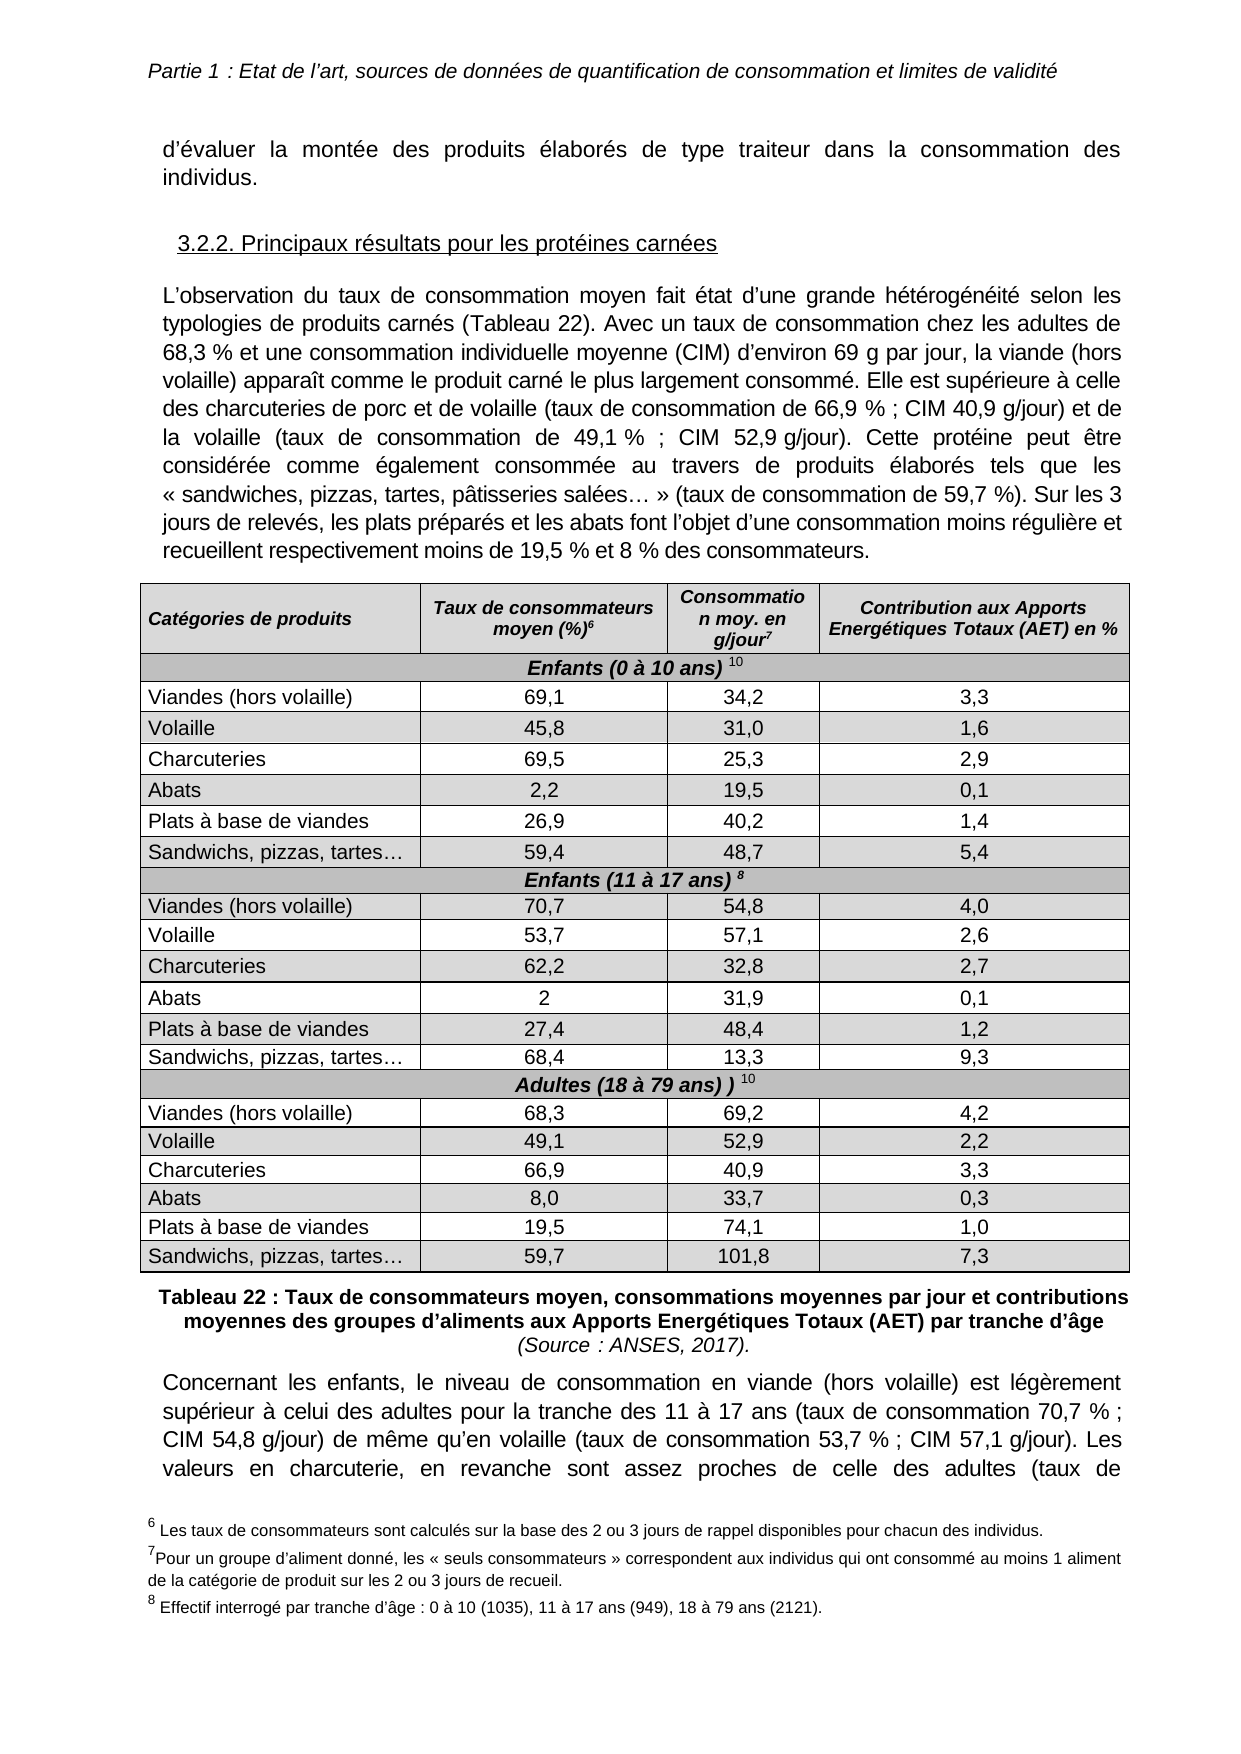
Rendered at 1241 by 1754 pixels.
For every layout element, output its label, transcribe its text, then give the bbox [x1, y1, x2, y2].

table_cell 3,3 [820, 1156, 1129, 1183]
table_cell 9,3 [820, 1045, 1129, 1069]
table_cell Adultes (18 à 79 ans) ) 10 [141, 1070, 1129, 1098]
table_cell 0,1 [820, 775, 1129, 805]
table_cell 68,4 [421, 1045, 667, 1069]
table_cell Volaille [141, 920, 420, 950]
table_cell Viandes (hors volaille) [141, 894, 420, 919]
table_cell 1,2 [820, 1014, 1129, 1044]
table_cell Viandes (hors volaille) [141, 1099, 420, 1126]
table_cell 1,4 [820, 806, 1129, 836]
table_cell Plats à base de viandes [141, 1014, 420, 1044]
table_cell 5,4 [820, 837, 1129, 867]
text L’observation du taux de consommation moyen fait état d’une grande hétérogénéité selon les typologies de produits carnés (Tableau 22). Avec un taux de consommation chez les adultes de 68,3 % et une consommation individuelle moyenne (CIM) d’environ 69 g par jour, la viande (hors volaille) apparaît comme le produit carné le plus largement consommé. Elle est supérieure à celle des charcuteries de porc et de volaille (taux de consommation de 66,9 % ; CIM 40,9 g/jour) et de la volaille (taux de consommation de 49,1 % ; CIM 52,9 g/jour). Cette protéine peut être considérée comme également consommée au travers de produits élaborés tels que les « sandwiches, pizzas, tartes, pâtisseries salées… » (taux de consommation de 59,7 %). Sur les 3 jours de relevés, les plats préparés et les abats font l’objet d’une consommation moins régulière et recueillent respectivement moins de 19,5 % et 8 % des consommateurs. [162, 282, 1122, 564]
table_cell 69,5 [421, 744, 667, 774]
table_header Taux de consommateurs moyen (%) [421, 584, 667, 653]
table_cell 3,3 [820, 682, 1129, 711]
table_cell 19,5 [668, 775, 819, 805]
table_cell 25,3 [668, 744, 819, 774]
table_cell 2,9 [820, 744, 1129, 774]
table_cell 0,1 [820, 983, 1129, 1013]
table_cell 2,2 [820, 1128, 1129, 1155]
table_cell 69,2 [668, 1099, 819, 1126]
subtitle 3.2.2. Principaux résultats pour les protéines carnées [177, 230, 1122, 257]
table_cell Sandwichs, pizzas, tartes… [141, 1045, 420, 1069]
table_cell 31,9 [668, 983, 819, 1013]
table_cell 31,0 [668, 712, 819, 742]
text Tableau 22 : Taux de consommateurs moyen, consommations moyennes par jour et contributions moyennes des groupes d’aliments aux Apports Energétiques Totaux (AET) par tranche d’âge [148, 1285, 1140, 1333]
table_cell 0,3 [820, 1184, 1129, 1212]
table_cell 66,9 [421, 1156, 667, 1183]
table_cell Viandes (hors volaille) [141, 682, 420, 711]
table_cell Charcuteries [141, 951, 420, 981]
table_cell 52,9 [668, 1128, 819, 1155]
table_cell 13,3 [668, 1045, 819, 1069]
table_cell 49,1 [421, 1128, 667, 1155]
table_cell Sandwichs, pizzas, tartes… [141, 837, 420, 867]
table_cell 32,8 [668, 951, 819, 981]
table_cell 54,8 [668, 894, 819, 919]
table_cell 4,2 [820, 1099, 1129, 1126]
table_cell Enfants (0 à 10 ans) 10 [141, 654, 1129, 681]
table_cell 1,0 [820, 1213, 1129, 1240]
table_cell 2,2 [421, 775, 667, 805]
table_cell 2 [421, 983, 667, 1013]
table_cell 26,9 [421, 806, 667, 836]
table_cell 45,8 [421, 712, 667, 742]
table_cell 27,4 [421, 1014, 667, 1044]
table_cell 8,0 [421, 1184, 667, 1212]
table_cell 68,3 [421, 1099, 667, 1126]
table_cell 2,7 [820, 951, 1129, 981]
table_cell 1,6 [820, 712, 1129, 742]
table_cell 53,7 [421, 920, 667, 950]
table_cell 101,8 [668, 1241, 819, 1271]
table_cell 74,1 [668, 1213, 819, 1240]
table_header Consommation moy. en g/jour [668, 584, 819, 653]
table_cell Abats [141, 775, 420, 805]
table_cell Abats [141, 1184, 420, 1212]
table_cell 19,5 [421, 1213, 667, 1240]
table_cell Charcuteries [141, 744, 420, 774]
table_cell 69,1 [421, 682, 667, 711]
table_cell 57,1 [668, 920, 819, 950]
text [162, 136, 1122, 191]
table_cell 2,6 [820, 920, 1129, 950]
table_cell 33,7 [668, 1184, 819, 1212]
table_cell 59,7 [421, 1241, 667, 1271]
table_cell 48,7 [668, 837, 819, 867]
table_cell Volaille [141, 1128, 420, 1155]
table_cell Charcuteries [141, 1156, 420, 1183]
table_cell 70,7 [421, 894, 667, 919]
table_cell 34,2 [668, 682, 819, 711]
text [162, 1369, 1122, 1481]
table_cell 59,4 [421, 837, 667, 867]
table_header Contribution aux Apports Energétiques Totaux (AET) en % [820, 584, 1129, 653]
text (Source : ANSES, 2017). [130, 1333, 1140, 1357]
table_cell Enfants (11 à 17 ans) [141, 868, 1129, 893]
table_cell 40,9 [668, 1156, 819, 1183]
table_cell Abats [141, 983, 420, 1013]
table_cell 7,3 [820, 1241, 1129, 1271]
table_header Catégories de produits [141, 584, 420, 653]
table_cell Volaille [141, 712, 420, 742]
table_cell 62,2 [421, 951, 667, 981]
table_cell 4,0 [820, 894, 1129, 919]
table_cell Plats à base de viandes [141, 806, 420, 836]
table_cell 48,4 [668, 1014, 819, 1044]
table_cell Sandwichs, pizzas, tartes… [141, 1241, 420, 1271]
table_cell Plats à base de viandes [141, 1213, 420, 1240]
table_cell 40,2 [668, 806, 819, 836]
